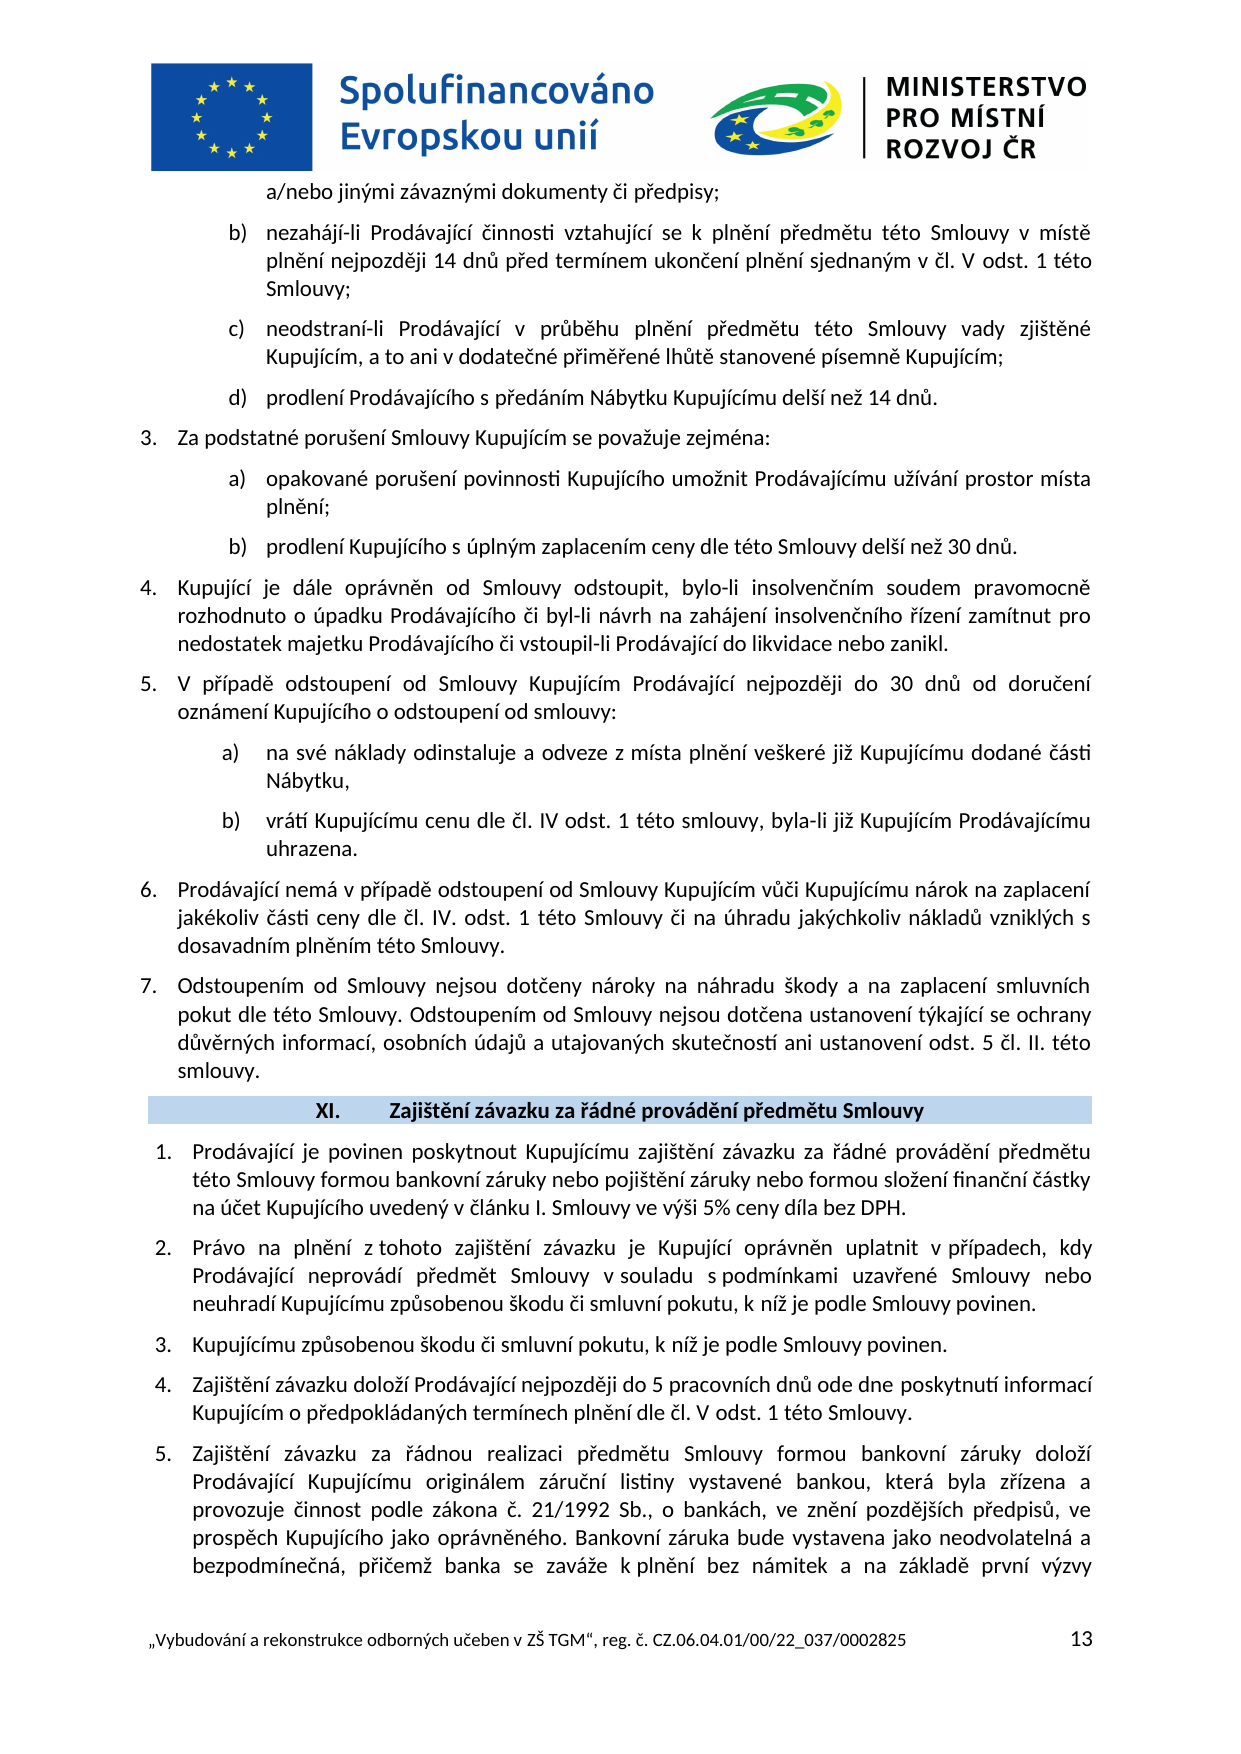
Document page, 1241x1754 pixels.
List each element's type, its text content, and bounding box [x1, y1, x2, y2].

list na své náklady odinstaluje a odveze z místa plnění veškeré již Kupujícímu dodané části Nábytku, [222, 738, 1092, 794]
list vrátí Kupujícímu cenu dle čl. IV odst. 1 této smlouvy, byla-li již Kupujícím Prodávajícímu uhrazena. [222, 807, 1092, 863]
list Prodávající nemá v případě odstoupení od Smlouvy Kupujícím vůči Kupujícímu nárok na zaplacení jakékoliv části ceny dle čl. IV. odst. 1 této Smlouvy či na úhradu jakýchkoliv nákladů vzniklých s dosavadním plněním této Smlouvy. [140, 875, 1092, 959]
list prodlení Kupujícího s úplným zaplacením ceny dle této Smlouvy delší než 30 dnů. [228, 532, 1092, 560]
list neodstraní-li Prodávající v průběhu plnění předmětu této Smlouvy vady zjištěné Kupujícím, a to ani v dodatečné přiměřené lhůtě stanovené písemně Kupujícím; [228, 314, 1092, 370]
list nezahájí-li Prodávající činnosti vztahující se k plnění předmětu této Smlouvy v místě plnění nejpozději 14 dnů před termínem ukončení plnění sjednaným v čl. V odst. 1 této Smlouvy; [228, 218, 1092, 302]
list Prodávající je povinen poskytnout Kupujícímu zajištění závazku za řádné provádění předmětu této Smlouvy formou bankovní záruky nebo pojištění záruky nebo formou složení finanční částky na účet Kupujícího uvedený v článku I. Smlouvy ve výši 5% ceny díla bez DPH. [155, 1137, 1092, 1221]
list opakované plnění předmětu této Smlouvy v rozporu s ustanovením(i) této Smlouvy a/nebo jinými závaznými dokumenty či předpisy; [228, 177, 1092, 205]
picture [148, 61, 1088, 171]
list Zajištění závazku doloží Prodávající nejpozději do 5 pracovních dnů ode dne poskytnutí informací Kupujícím o předpokládaných termínech plnění dle čl. V odst. 1 této Smlouvy. [154, 1370, 1092, 1426]
list prodlení Prodávajícího s předáním Nábytku Kupujícímu delší než 14 dnů. [228, 383, 1092, 411]
subtitle Odstoupením od Smlouvy nejsou dotčeny nároky na náhradu škody a na zaplacení smluvních pokut dle této Smlouvy. Odstoupením od Smlouvy nejsou dotčena ustanovení týkající se ochrany důvěrných informací, osobních údajů a utajovaných skutečností ani ustanovení odst. 5 čl. II. této smlouvy. [140, 972, 1092, 1084]
list opakované porušení povinnosti Kupujícího umožnit Prodávajícímu užívání prostor místa plnění; [228, 464, 1092, 520]
list Kupujícímu způsobenou škodu či smluvní pokutu, k níž je podle Smlouvy povinen. [154, 1330, 1092, 1358]
list Kupující je dále oprávněn od Smlouvy odstoupit, bylo-li insolvenčním soudem pravomocně rozhodnuto o úpadku Prodávajícího či byl-li návrh na zahájení insolvenčního řízení zamítnut pro nedostatek majetku Prodávajícího či vstoupil-li Prodávající do likvidace nebo zanikl. [140, 573, 1092, 657]
list Zajištění závazku za řádné provádění předmětu Smlouvy [148, 1096, 1092, 1124]
list Za podstatné porušení Smlouvy Kupujícím se považuje zejména: [140, 423, 1092, 451]
list Právo na plnění z tohoto zajištění závazku je Kupující oprávněn uplatnit v případech, kdy Prodávající neprovádí předmět Smlouvy v souladu s podmínkami uzavřené Smlouvy nebo neuhradí Kupujícímu způsobenou škodu či smluvní pokutu, k níž je podle Smlouvy povinen. [154, 1233, 1092, 1317]
list V případě odstoupení od Smlouvy Kupujícím Prodávající nejpozději do 30 dnů od doručení oznámení Kupujícího o odstoupení od smlouvy: [140, 669, 1092, 726]
